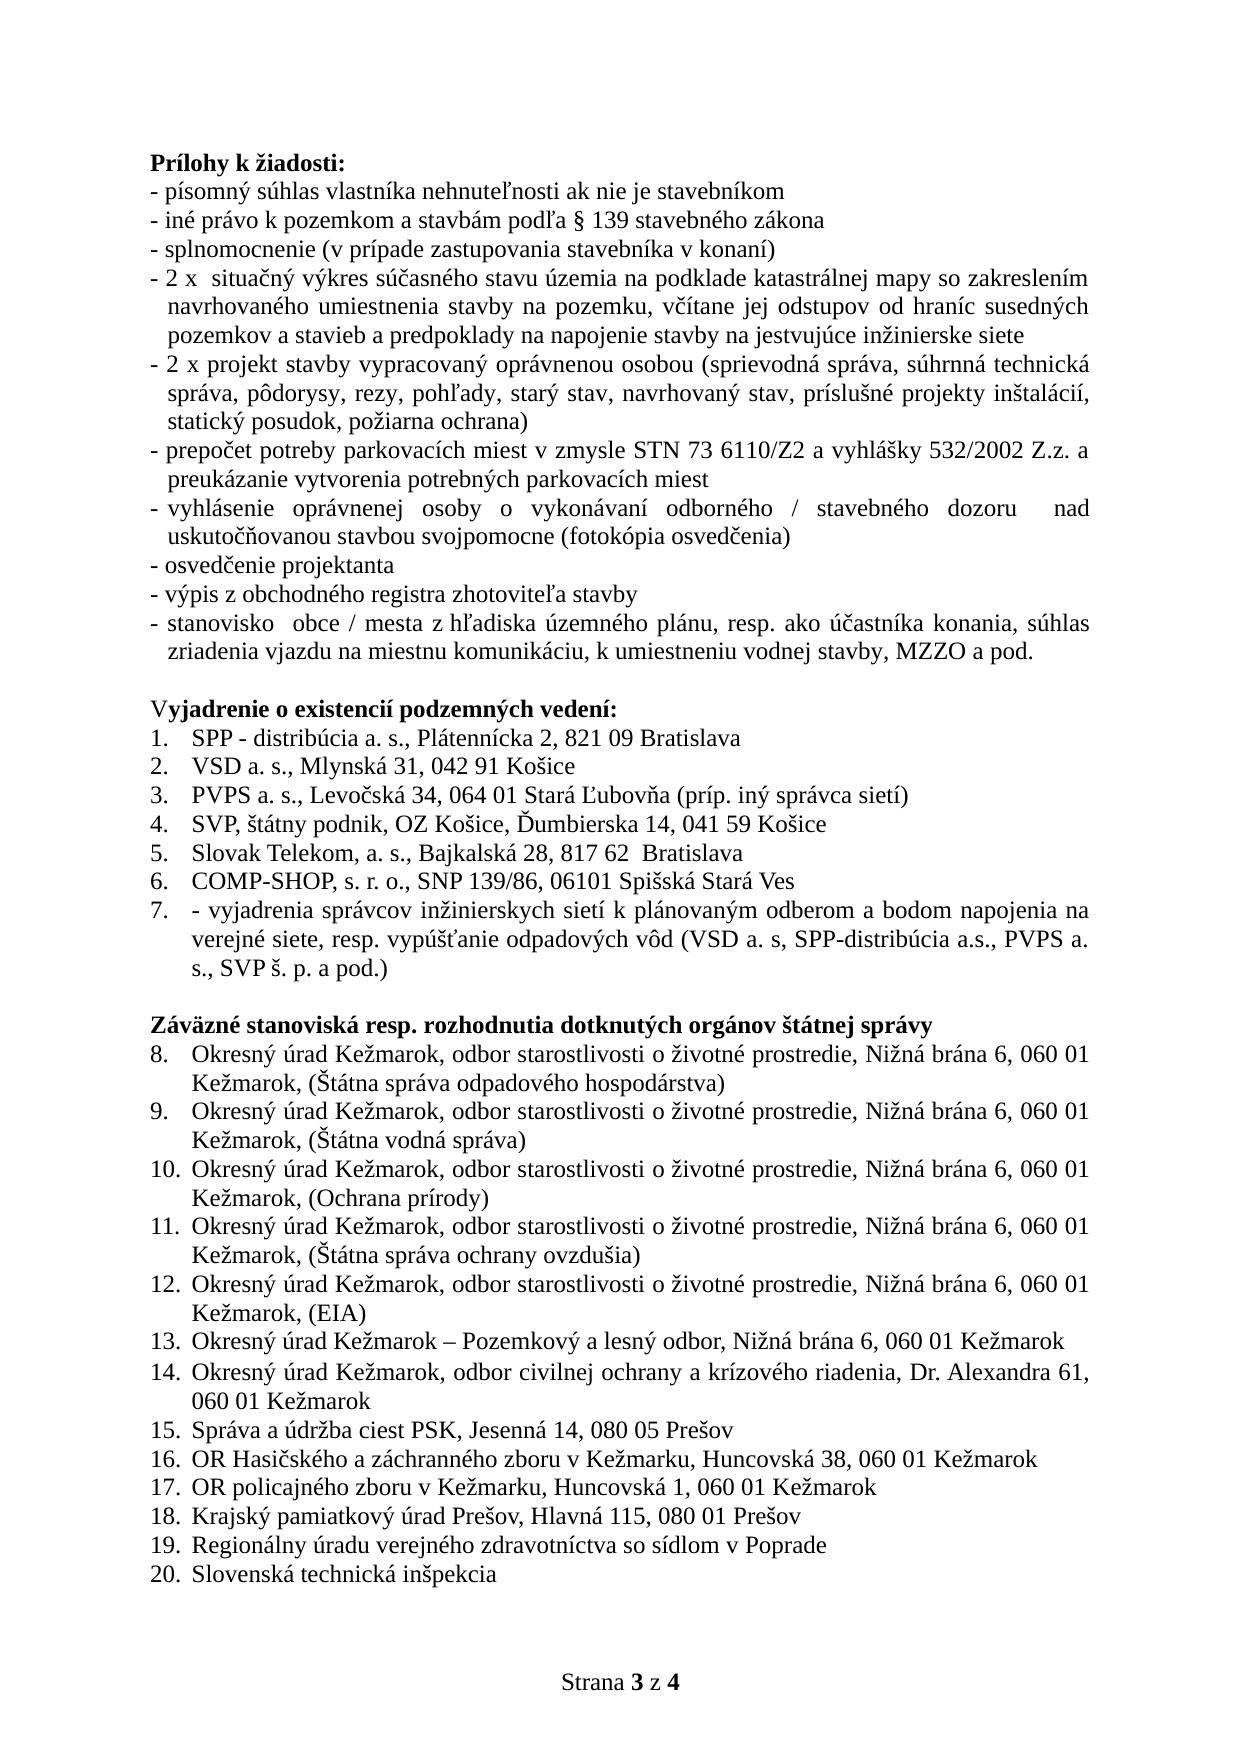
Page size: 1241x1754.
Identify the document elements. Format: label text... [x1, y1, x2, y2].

text - prepočet potreby parkovacích miest v zmysle STN 73 6110/Z2 a vyhlášky 532/2002 Z.z. a preukázanie vytvorenia potrebných parkovacích miest [150, 435, 1090, 493]
text - splnomocnenie (v prípade zastupovania stavebníka v konaní) [150, 234, 1090, 263]
list OR Hasičského a záchranného zboru v Kežmarku, Huncovská 38, 060 01 Kežmarok [150, 1444, 1090, 1472]
text - 2 x situačný výkres súčasného stavu územia na podklade katastrálnej mapy so zakreslením navrhovaného umiestnenia stavby na pozemku, včítane jej odstupov od hraníc susedných pozemkov a stavieb a predpoklady na napojenie stavby na jestvujúce inžinierske siete [150, 263, 1090, 349]
text - vyhlásenie oprávnenej osoby o vykonávaní odborného / stavebného dozoru nad uskutočňovanou stavbou svojpomocne (fotokópia osvedčenia) [150, 493, 1090, 550]
list Okresný úrad Kežmarok – Pozemkový a lesný odbor, Nižná brána 6, 060 01 Kežmarok [150, 1326, 1090, 1355]
list Okresný úrad Kežmarok, odbor starostlivosti o životné prostredie, Nižná brána 6, 060 01 Kežmarok, (Štátna správa odpadového hospodárstva) [150, 1039, 1090, 1096]
list Slovenská technická inšpekcia [150, 1559, 1090, 1587]
list Okresný úrad Kežmarok, odbor starostlivosti o životné prostredie, Nižná brána 6, 060 01 Kežmarok, (Štátna vodná správa) [150, 1096, 1090, 1154]
text Vyjadrenie o existencií podzemných vedení: [150, 694, 1090, 723]
text - 2 x projekt stavby vypracovaný oprávnenou osobou (sprievodná správa, súhrnná technická správa, pôdorysy, rezy, pohľady, starý stav, navrhovaný stav, príslušné projekty inštalácií, statický posudok, požiarna ochrana) [150, 349, 1090, 435]
text - písomný súhlas vlastníka nehnuteľnosti ak nie je stavebníkom [150, 176, 1090, 205]
list PVPS a. s., Levočská 34, 064 01 Stará Ľubovňa (príp. iný správca sietí) [150, 780, 1090, 809]
list VSD a. s., Mlynská 31, 042 91 Košice [150, 751, 1090, 780]
list Krajský pamiatkový úrad Prešov, Hlavná 115, 080 01 Prešov [150, 1501, 1090, 1530]
list Okresný úrad Kežmarok, odbor starostlivosti o životné prostredie, Nižná brána 6, 060 01 Kežmarok, (EIA) [150, 1269, 1090, 1326]
text Záväzné stanoviská resp. rozhodnutia dotknutých orgánov štátnej správy [150, 1010, 1090, 1039]
text - stanovisko obce / mesta z hľadiska územného plánu, resp. ako účastníka konania, súhlas zriadenia vjazdu na miestnu komunikáciu, k umiestneniu vodnej stavby, MZZO a pod. [150, 608, 1090, 665]
list Regionálny úradu verejného zdravotníctva so sídlom v Poprade [150, 1530, 1090, 1559]
list Okresný úrad Kežmarok, odbor starostlivosti o životné prostredie, Nižná brána 6, 060 01 Kežmarok, (Štátna správa ochrany ovzdušia) [150, 1211, 1090, 1269]
list SVP, štátny podnik, OZ Košice, Ďumbierska 14, 041 59 Košice [150, 809, 1090, 838]
text - výpis z obchodného registra zhotoviteľa stavby [150, 579, 1090, 608]
list - vyjadrenia správcov inžinierskych sietí k plánovaným odberom a bodom napojenia na verejné siete, resp. vypúšťanie odpadových vôd (VSD a. s, SPP-distribúcia a.s., PVPS a. s., SVP š. p. a pod.) [150, 895, 1090, 981]
list Správa a údržba ciest PSK, Jesenná 14, 080 05 Prešov [150, 1415, 1090, 1444]
text Prílohy k žiadosti: [150, 148, 1090, 176]
list SPP - distribúcia a. s., Plátennícka 2, 821 09 Bratislava [150, 723, 1090, 751]
text - iné právo k pozemkom a stavbám podľa § 139 stavebného zákona [150, 205, 1090, 234]
list COMP-SHOP, s. r. o., SNP 139/86, 06101 Spišská Stará Ves [150, 866, 1090, 895]
list Slovak Telekom, a. s., Bajkalská 28, 817 62 Bratislava [150, 838, 1090, 866]
list Okresný úrad Kežmarok, odbor civilnej ochrany a krízového riadenia, Dr. Alexandra 61, 060 01 Kežmarok [150, 1357, 1090, 1415]
text - osvedčenie projektanta [150, 550, 1090, 579]
list Okresný úrad Kežmarok, odbor starostlivosti o životné prostredie, Nižná brána 6, 060 01 Kežmarok, (Ochrana prírody) [150, 1154, 1090, 1211]
list OR policajného zboru v Kežmarku, Huncovská 1, 060 01 Kežmarok [150, 1472, 1090, 1501]
